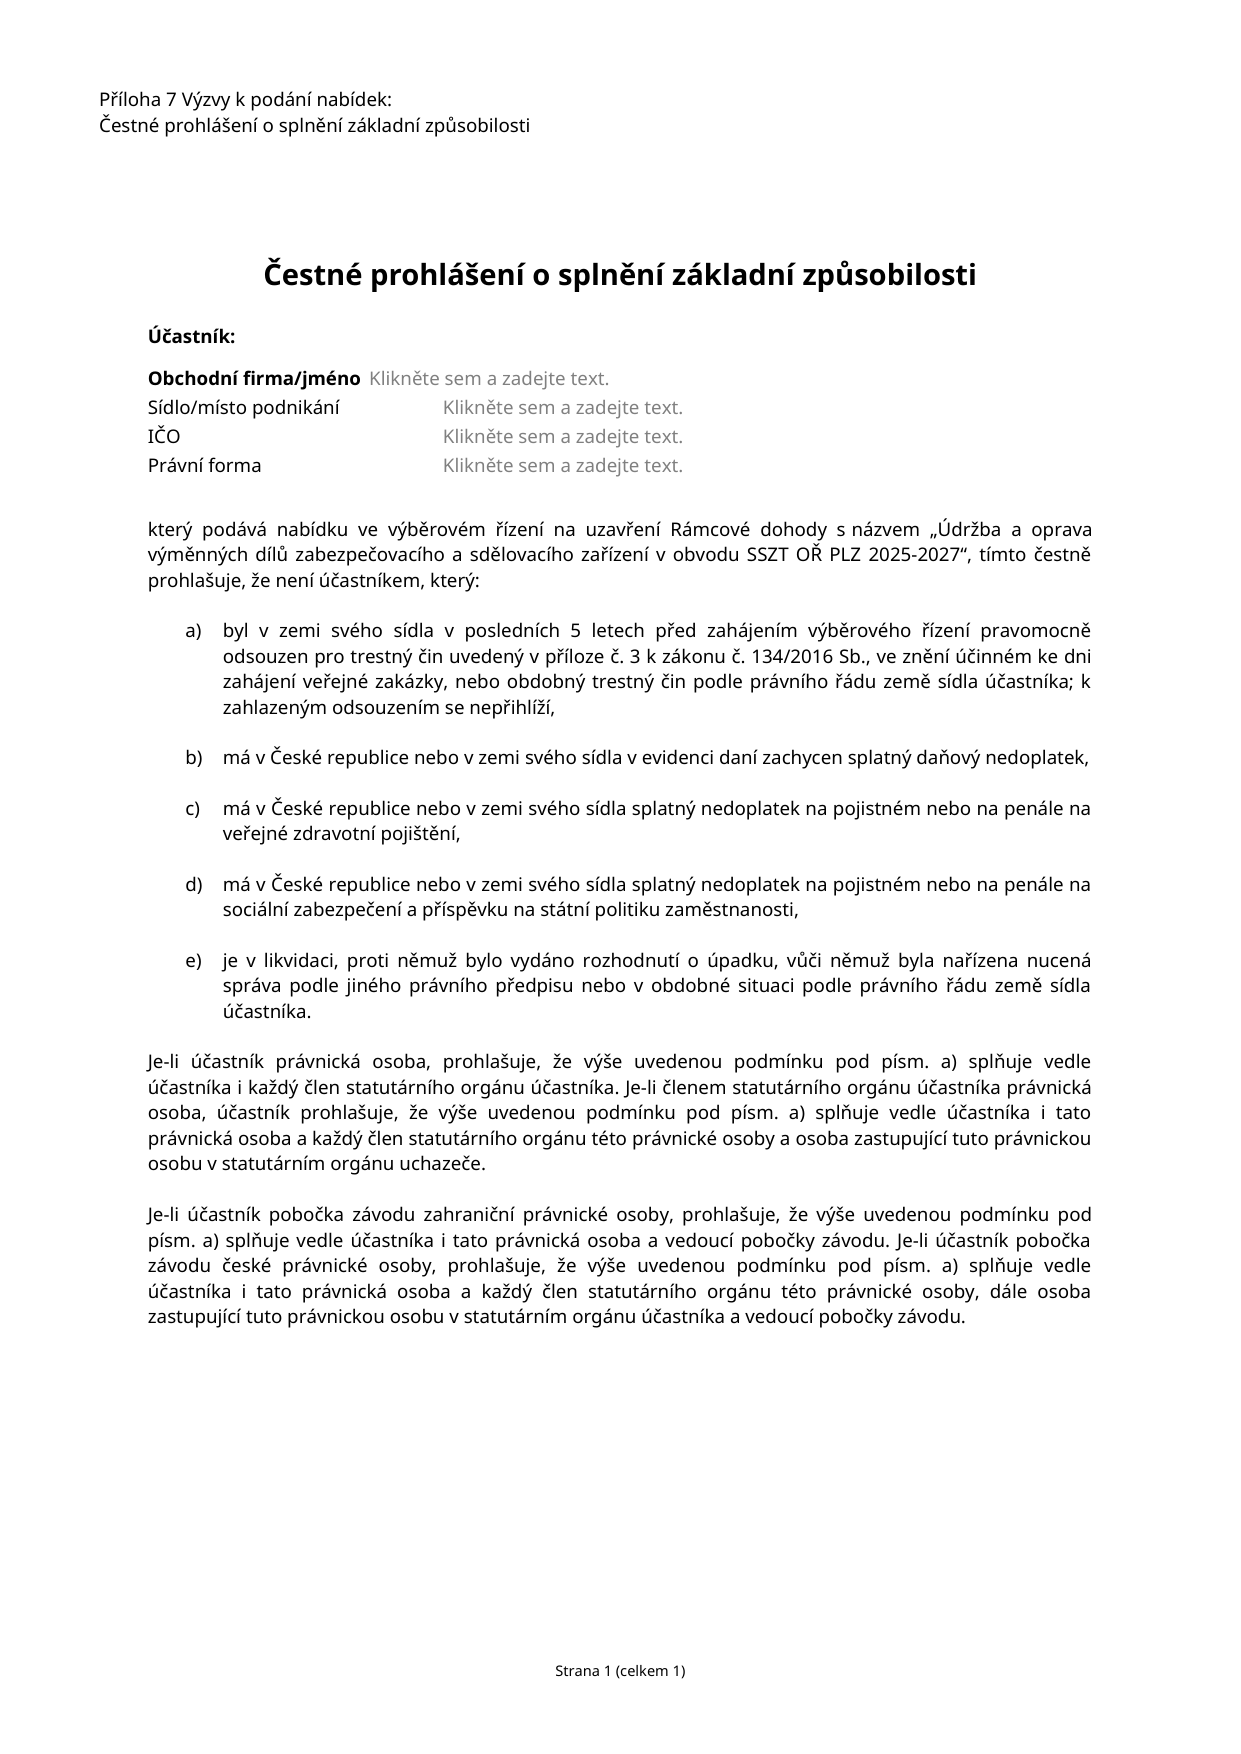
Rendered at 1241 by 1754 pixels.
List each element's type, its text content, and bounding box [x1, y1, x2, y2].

list je v likvidaci, proti němuž bylo vydáno rozhodnutí o úpadku, vůči němuž byla nařízena nucená správa podle jiného právního předpisu nebo v obdobné situaci podle právního řádu země sídla účastníka. [185, 947, 1093, 1024]
text Sídlo/místo podnikání [148, 391, 1093, 420]
text Účastník: [148, 318, 1093, 349]
title Čestné prohlášení o splnění základní způsobilosti [148, 254, 1093, 293]
list má v České republice nebo v zemi svého sídla splatný nedoplatek na pojistném nebo na penále na veřejné zdravotní pojištění, [185, 795, 1093, 846]
text Je-li účastník právnická osoba, prohlašuje, že výše uvedenou podmínku pod písm. a) splňuje vedle účastníka i každý člen statutárního orgánu účastníka. Je-li členem statutárního orgánu účastníka právnická osoba, účastník prohlašuje, že výše uvedenou podmínku pod písm. a) splňuje vedle účastníka i tato právnická osoba a každý člen statutárního orgánu této právnické osoby a osoba zastupující tuto právnickou osobu v statutárním orgánu uchazeče. [148, 1049, 1093, 1176]
text který podává nabídku ve výběrovém řízení na uzavření Rámcové dohody s názvem „Údržba a oprava výměnných dílů zabezpečovacího a sdělovacího zařízení v obvodu SSZT OŘ PLZ 2025-2027“, tímto čestně prohlašuje, že není účastníkem, který: [148, 516, 1093, 592]
text Obchodní firma/jméno [148, 362, 1093, 391]
list má v České republice nebo v zemi svého sídla v evidenci daní zachycen splatný daňový nedoplatek, [185, 744, 1093, 770]
list byl v zemi svého sídla v posledních 5 letech před zahájením výběrového řízení pravomocně odsouzen pro trestný čin uvedený v příloze č. 3 k zákonu č. 134/2016 Sb., ve znění účinném ke dni zahájení veřejné zakázky, nebo obdobný trestný čin podle právního řádu země sídla účastníka; k zahlazeným odsouzením se nepřihlíží, [185, 617, 1093, 719]
list má v České republice nebo v zemi svého sídla splatný nedoplatek na pojistném nebo na penále na sociální zabezpečení a příspěvku na státní politiku zaměstnanosti, [185, 871, 1093, 922]
text Je-li účastník pobočka závodu zahraniční právnické osoby, prohlašuje, že výše uvedenou podmínku pod písm. a) splňuje vedle účastníka i tato právnická osoba a vedoucí pobočky závodu. Je-li účastník pobočka závodu české právnické osoby, prohlašuje, že výše uvedenou podmínku pod písm. a) splňuje vedle účastníka i tato právnická osoba a každý člen statutárního orgánu této právnické osoby, dále osoba zastupující tuto právnickou osobu v statutárním orgánu účastníka a vedoucí pobočky závodu. [148, 1202, 1093, 1329]
text IČO [148, 420, 1093, 449]
text Právní forma [148, 449, 1093, 478]
